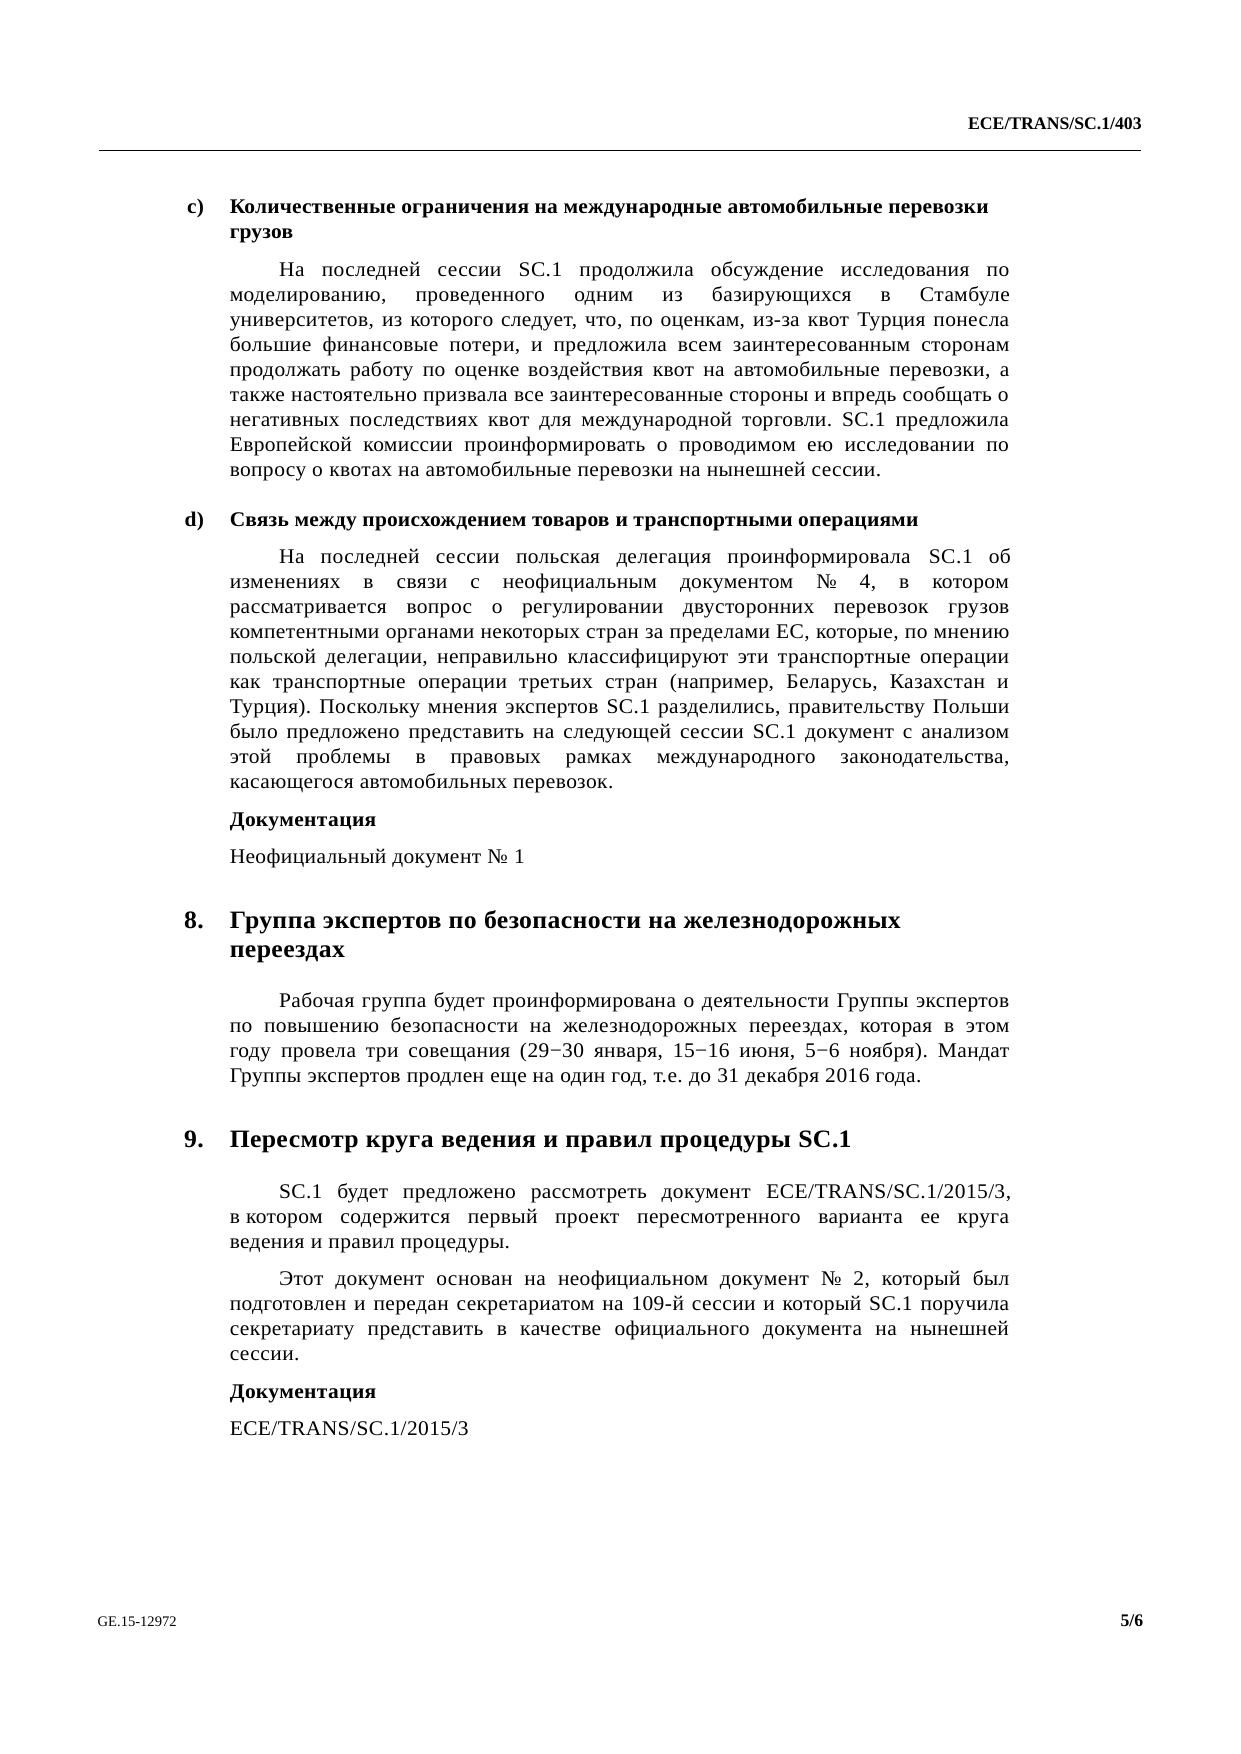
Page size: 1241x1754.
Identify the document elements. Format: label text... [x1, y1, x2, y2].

text Этот документ основан на неофициальном документ № 2, который был подготовлен и передан секретариатом на 109-й сессии и который SC.1 поручила секретариату представить в качестве официального документа на нынешней сессии. [229, 1266, 1011, 1366]
text 9. Пересмотр круга ведения и правил процедуры SC.1 [97, 1125, 1011, 1153]
text SC.1 будет предложено рассмотреть документ ECE/TRANS/SC.1/2015/3, в котором содержится первый проект пересмотренного варианта ее круга ведения и правил процедуры. [229, 1178, 1011, 1253]
text d) Связь между происхождением товаров и транспортными операциями [97, 506, 1011, 531]
text Неофициальный документ № 1 [229, 844, 1011, 869]
text На последней сессии SC.1 продолжила обсуждение исследования по моделированию, проведенного одним из базирующихся в Стамбуле университетов, из которого следует, что, по оценкам, из-за квот Турция понесла большие финансовые потери, и предложила всем заинтересованным сторонам продолжать работу по оценке воздействия квот на автомобильные перевозки, а также настоятельно призвала все заинтересованные стороны и впредь сообщать о негативных последствиях квот для международной торговли. SC.1 предложила Европейской комиссии проинформировать о проводимом ею исследовании по вопросу о квотах на автомобильные перевозки на нынешней сессии. [229, 256, 1011, 481]
text c) Количественные ограничения на международные автомобильные перевозки грузов [97, 194, 1011, 244]
text На последней сессии польская делегация проинформировала SC.1 об изменениях в связи с неофициальным документом № 4, в котором рассматривается вопрос о регулировании двусторонних перевозок грузов компетентными органами некоторых стран за пределами ЕС, которые, по мнению польской делегации, неправильно классифицируют эти транспортные операции как транспортные операции третьих стран (например, Беларусь, Казахстан и Турция). Поскольку мнения экспертов SC.1 разделились, правительству Польши было предложено представить на следующей сессии SC.1 документ с анализом этой проблемы в правовых рамках международного законодательства, касающегося автомобильных перевозок. [229, 544, 1011, 794]
text Документация [229, 1378, 1011, 1403]
text Рабочая группа будет проинформирована о деятельности Группы экспертов по повышению безопасности на железнодорожных переездах, которая в этом году провела три совещания (29−30 января, 15−16 июня, 5−6 ноября). Мандат Группы экспертов продлен еще на один год, т.е. до 31 декабря 2016 года. [229, 988, 1011, 1088]
text 8. Группа экспертов по безопасности на железнодорожных переездах [97, 906, 1011, 963]
text ECE/TRANS/SC.1/2015/3 [229, 1416, 1011, 1441]
text Документация [229, 806, 1011, 831]
